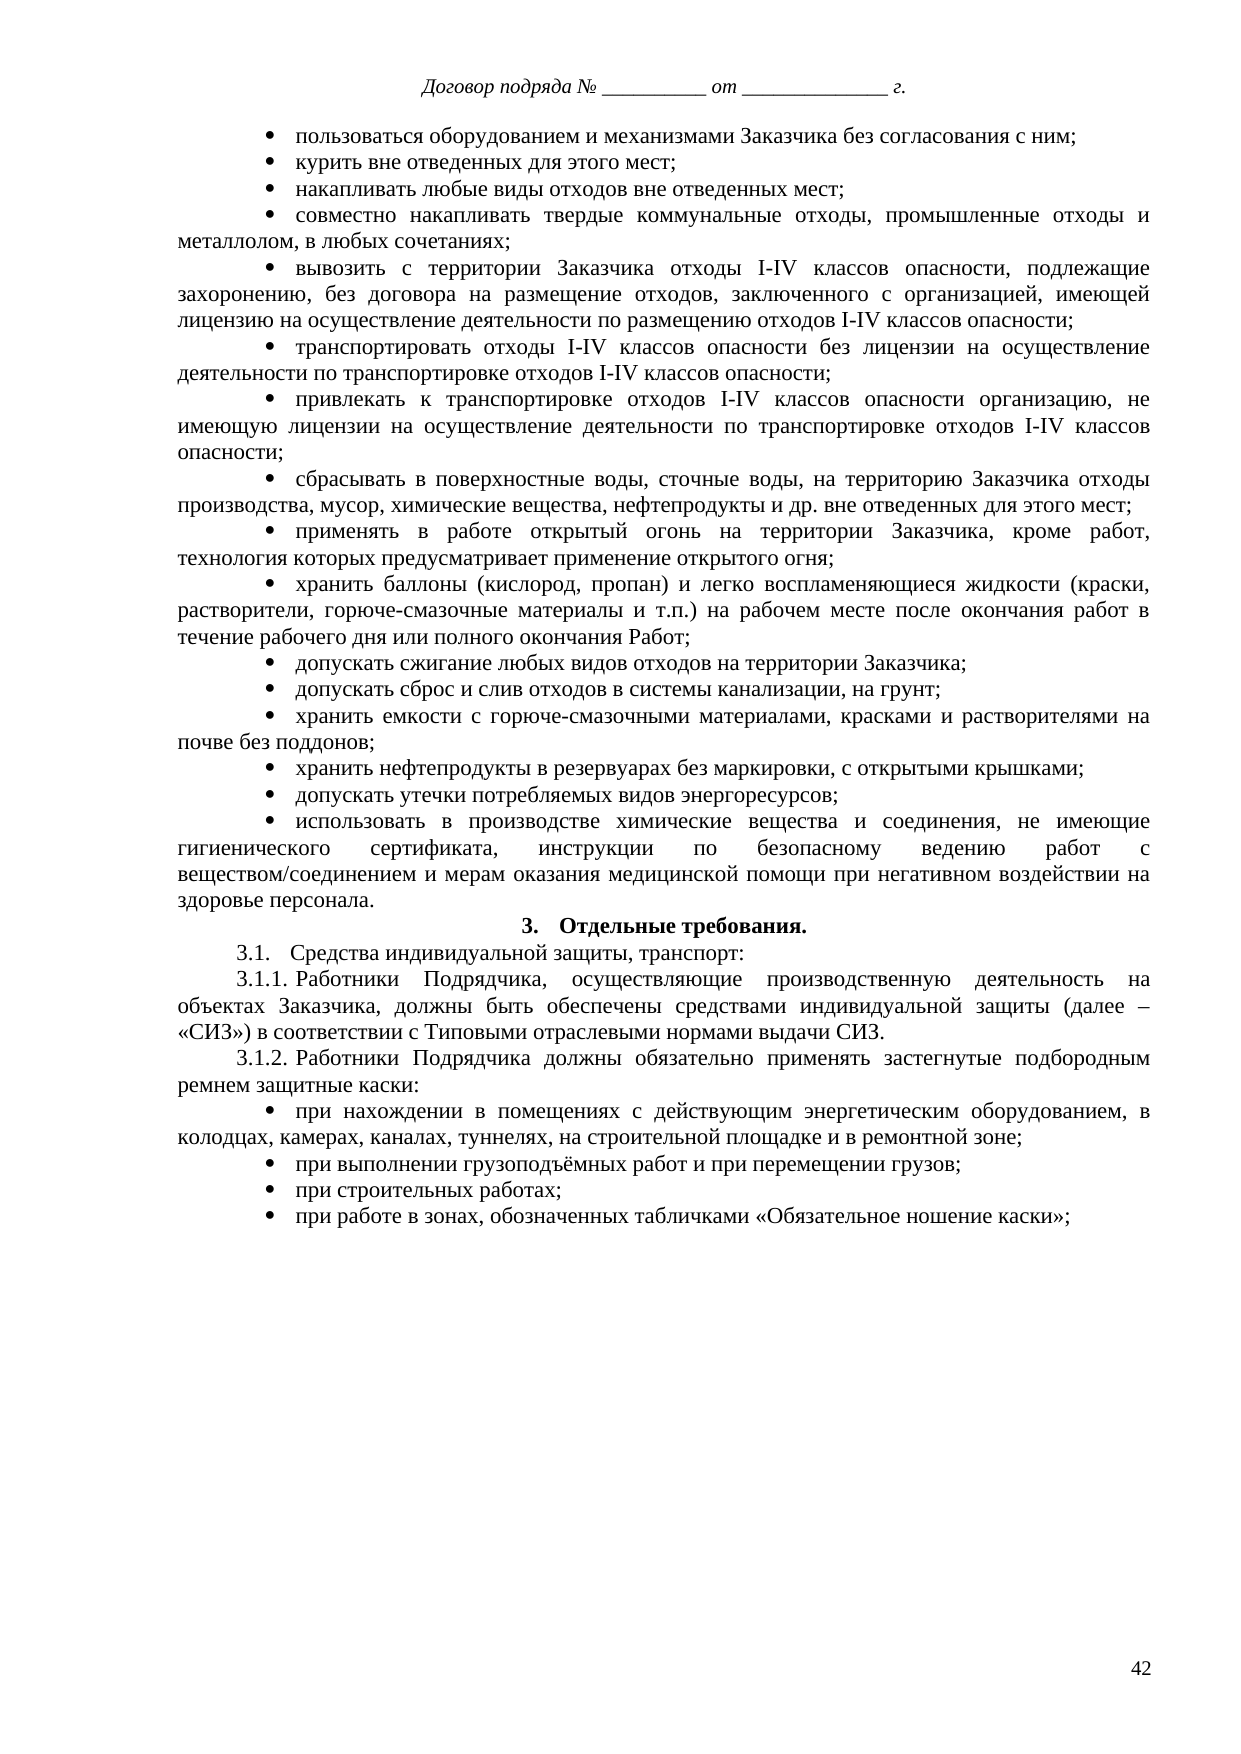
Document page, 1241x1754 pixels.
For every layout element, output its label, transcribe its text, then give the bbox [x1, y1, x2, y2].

list при работе в зонах, обозначенных табличками «Обязательное ношение каски»; [177, 1202, 1152, 1229]
list хранить нефтепродукты в резервуарах без маркировки, с открытыми крышками; [177, 754, 1152, 781]
list вывозить с территории Заказчика отходы I-IV классов опасности, подлежащие захоронению, без договора на размещение отходов, заключенного с организацией, имеющей лицензию на осуществление деятельности по размещению отходов I-IV классов опасности; [177, 254, 1152, 333]
list транспортировать отходы I-IV классов опасности без лицензии на осуществление деятельности по транспортировке отходов I-IV классов опасности; [177, 333, 1152, 386]
list Отдельные требования. [177, 913, 1152, 939]
list хранить емкости с горюче-смазочными материалами, красками и растворителями на почве без поддонов; [177, 702, 1152, 754]
list допускать утечки потребляемых видов энергоресурсов; [177, 781, 1152, 807]
list привлекать к транспортировке отходов I-IV классов опасности организацию, не имеющую лицензии на осуществление деятельности по транспортировке отходов I-IV классов опасности; [177, 386, 1152, 464]
list совместно накапливать твердые коммунальные отходы, промышленные отходы и металлолом, в любых сочетаниях; [177, 201, 1152, 254]
list использовать в производстве химические вещества и соединения, не имеющие гигиенического сертификата, инструкции по безопасному ведению работ с веществом/соединением и мерам оказания медицинской помощи при негативном воздействии на здоровье персонала. [177, 807, 1152, 913]
list Работники Подрядчика должны обязательно применять застегнутые подбородным ремнем защитные каски: [177, 1044, 1152, 1097]
list пользоваться оборудованием и механизмами Заказчика без согласования с ним; [177, 122, 1152, 148]
list применять в работе открытый огонь на территории Заказчика, кроме работ, технология которых предусматривает применение открытого огня; [177, 517, 1152, 570]
list хранить баллоны (кислород, пропан) и легко воспламеняющиеся жидкости (краски, растворители, горюче-смазочные материалы и т.п.) на рабочем месте после окончания работ в течение рабочего дня или полного окончания Работ; [177, 570, 1152, 649]
list курить вне отведенных для этого мест; [177, 148, 1152, 175]
list сбрасывать в поверхностные воды, сточные воды, на территорию Заказчика отходы производства, мусор, химические вещества, нефтепродукты и др. вне отведенных для этого мест; [177, 464, 1152, 517]
list Работники Подрядчика, осуществляющие производственную деятельность на объектах Заказчика, должны быть обеспечены средствами индивидуальной защиты (далее – «СИЗ») в соответствии с Типовыми отраслевыми нормами выдачи СИЗ. [177, 965, 1152, 1044]
list допускать сброс и слив отходов в системы канализации, на грунт; [177, 675, 1152, 702]
list при выполнении грузоподъёмных работ и при перемещении грузов; [177, 1150, 1152, 1176]
list допускать сжигание любых видов отходов на территории Заказчика; [177, 649, 1152, 675]
list Средства индивидуальной защиты, транспорт: [177, 939, 1152, 965]
list при строительных работах; [177, 1176, 1152, 1202]
list накапливать любые виды отходов вне отведенных мест; [177, 175, 1152, 201]
list при нахождении в помещениях с действующим энергетическим оборудованием, в колодцах, камерах, каналах, туннелях, на строительной площадке и в ремонтной зоне; [177, 1097, 1152, 1150]
